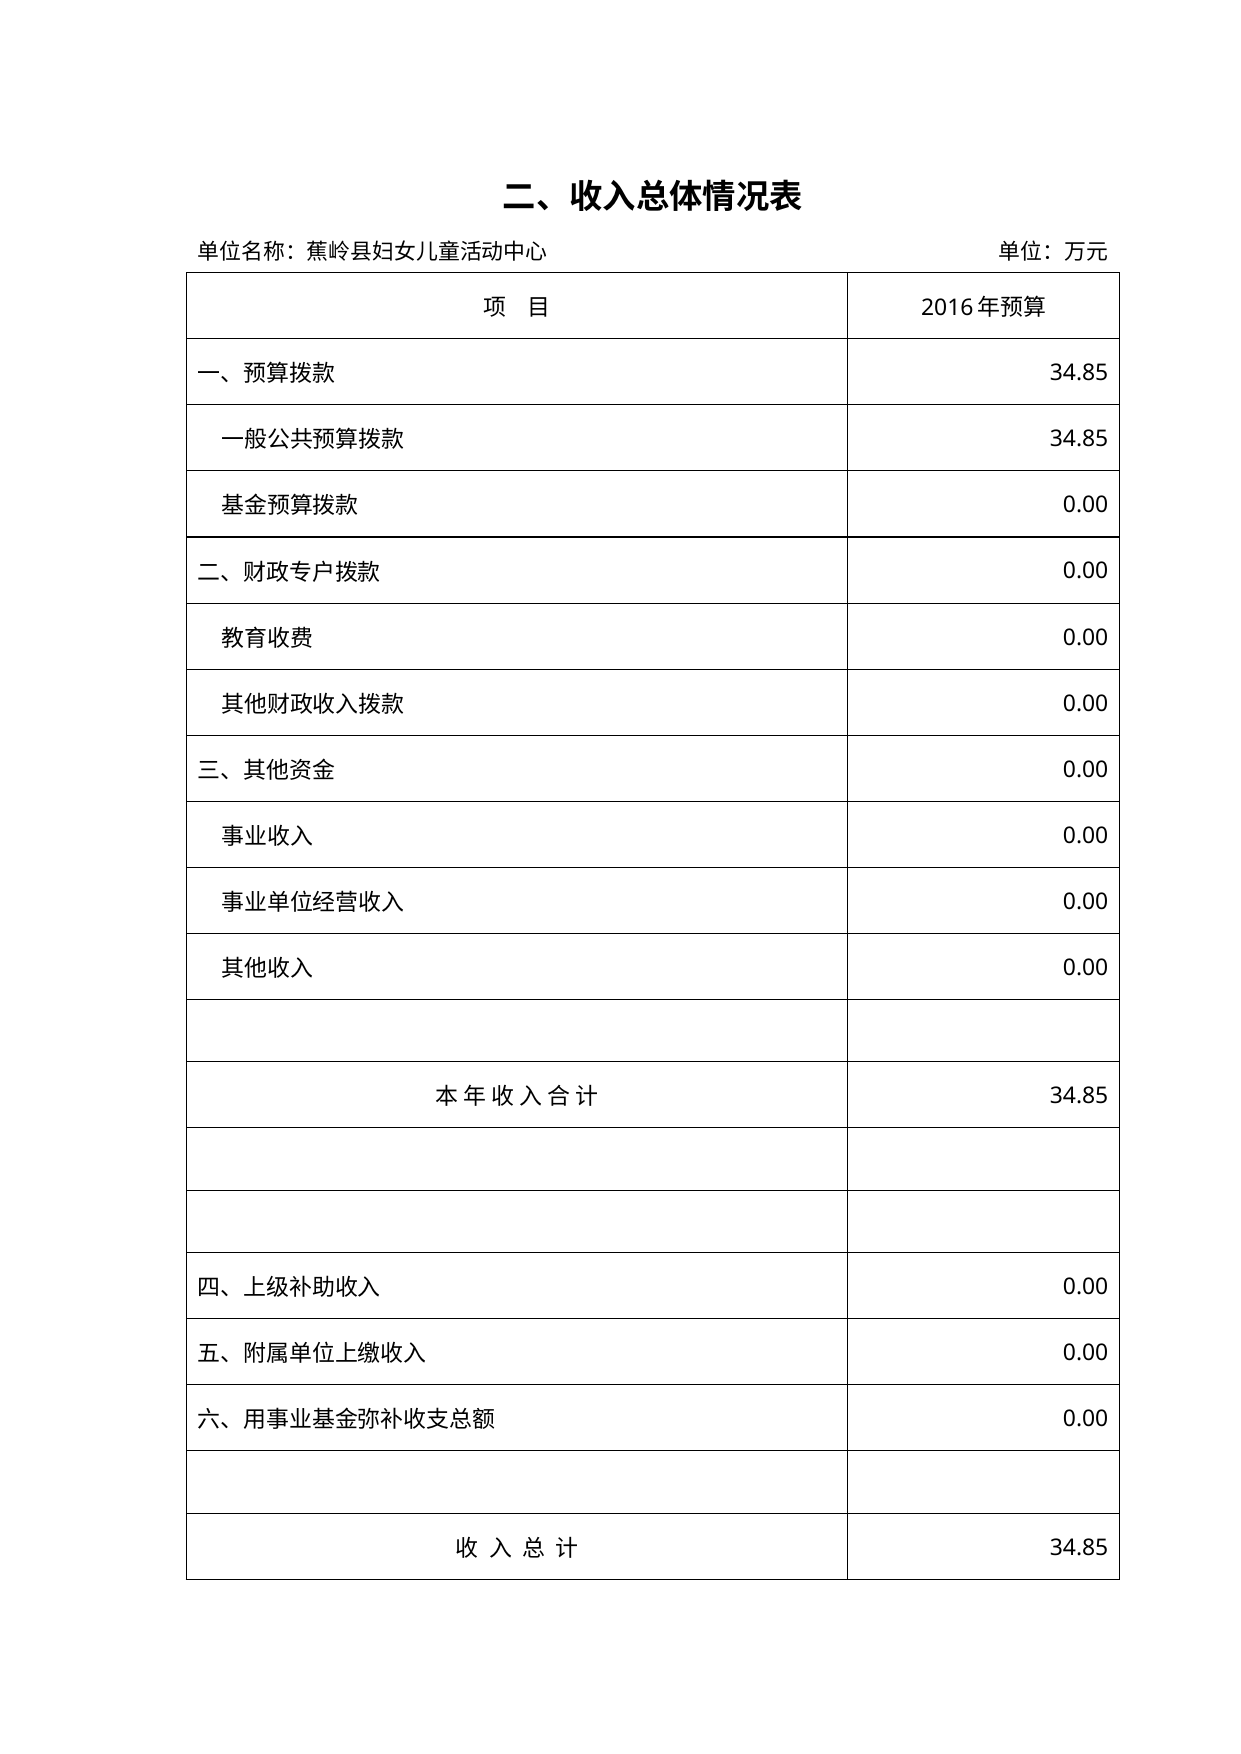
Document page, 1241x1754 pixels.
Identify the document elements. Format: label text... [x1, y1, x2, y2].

table_cell 单位：万元 [848, 227, 1119, 272]
table_cell [848, 1128, 1119, 1190]
table_cell 一、预算拨款 [187, 339, 847, 404]
table_cell 34.85 [848, 1514, 1119, 1579]
table_cell 事业单位经营收入 [187, 868, 847, 933]
table_cell 其他财政收入拨款 [187, 670, 847, 734]
table_cell [187, 1451, 847, 1513]
table_cell [187, 1000, 847, 1061]
table_cell 2016年预算 [848, 273, 1119, 338]
table_cell 0.00 [848, 670, 1119, 734]
table_cell 单位名称：蕉岭县妇女儿童活动中心 [186, 227, 848, 272]
table_cell [187, 1128, 847, 1190]
table_cell 0.00 [848, 1385, 1119, 1450]
table_cell 基金预算拨款 [187, 471, 847, 536]
table_cell 其他收入 [187, 934, 847, 999]
table_cell 0.00 [848, 934, 1119, 999]
table_cell 0.00 [848, 868, 1119, 933]
table_cell 事业收入 [187, 802, 847, 867]
table_cell 0.00 [848, 471, 1119, 536]
table_cell 0.00 [848, 604, 1119, 668]
table_cell 0.00 [848, 1253, 1119, 1318]
table_cell 一般公共预算拨款 [187, 405, 847, 470]
table_cell 0.00 [848, 802, 1119, 867]
table_cell [187, 1191, 847, 1252]
table_cell 34.85 [848, 339, 1119, 404]
table_cell 五、附属单位上缴收入 [187, 1319, 847, 1384]
table_cell 0.00 [848, 1319, 1119, 1384]
table_cell 0.00 [848, 736, 1119, 801]
table_cell 34.85 [848, 405, 1119, 470]
table_cell 四、上级补助收入 [187, 1253, 847, 1318]
table_cell 0.00 [848, 538, 1119, 602]
table_cell 项 目 [187, 273, 847, 338]
table_cell 收 入 总 计 [187, 1514, 847, 1579]
table_cell 二、财政专户拨款 [187, 538, 847, 602]
table_cell [848, 1191, 1119, 1252]
table_cell 34.85 [848, 1062, 1119, 1127]
table_cell 本 年 收 入 合 计 [187, 1062, 847, 1127]
table_cell 教育收费 [187, 604, 847, 668]
table_cell [848, 1000, 1119, 1061]
table_cell 六、用事业基金弥补收支总额 [187, 1385, 847, 1450]
table_cell [848, 1451, 1119, 1513]
table_header 二、收入总体情况表 [186, 162, 1119, 227]
table_cell 三、其他资金 [187, 736, 847, 801]
